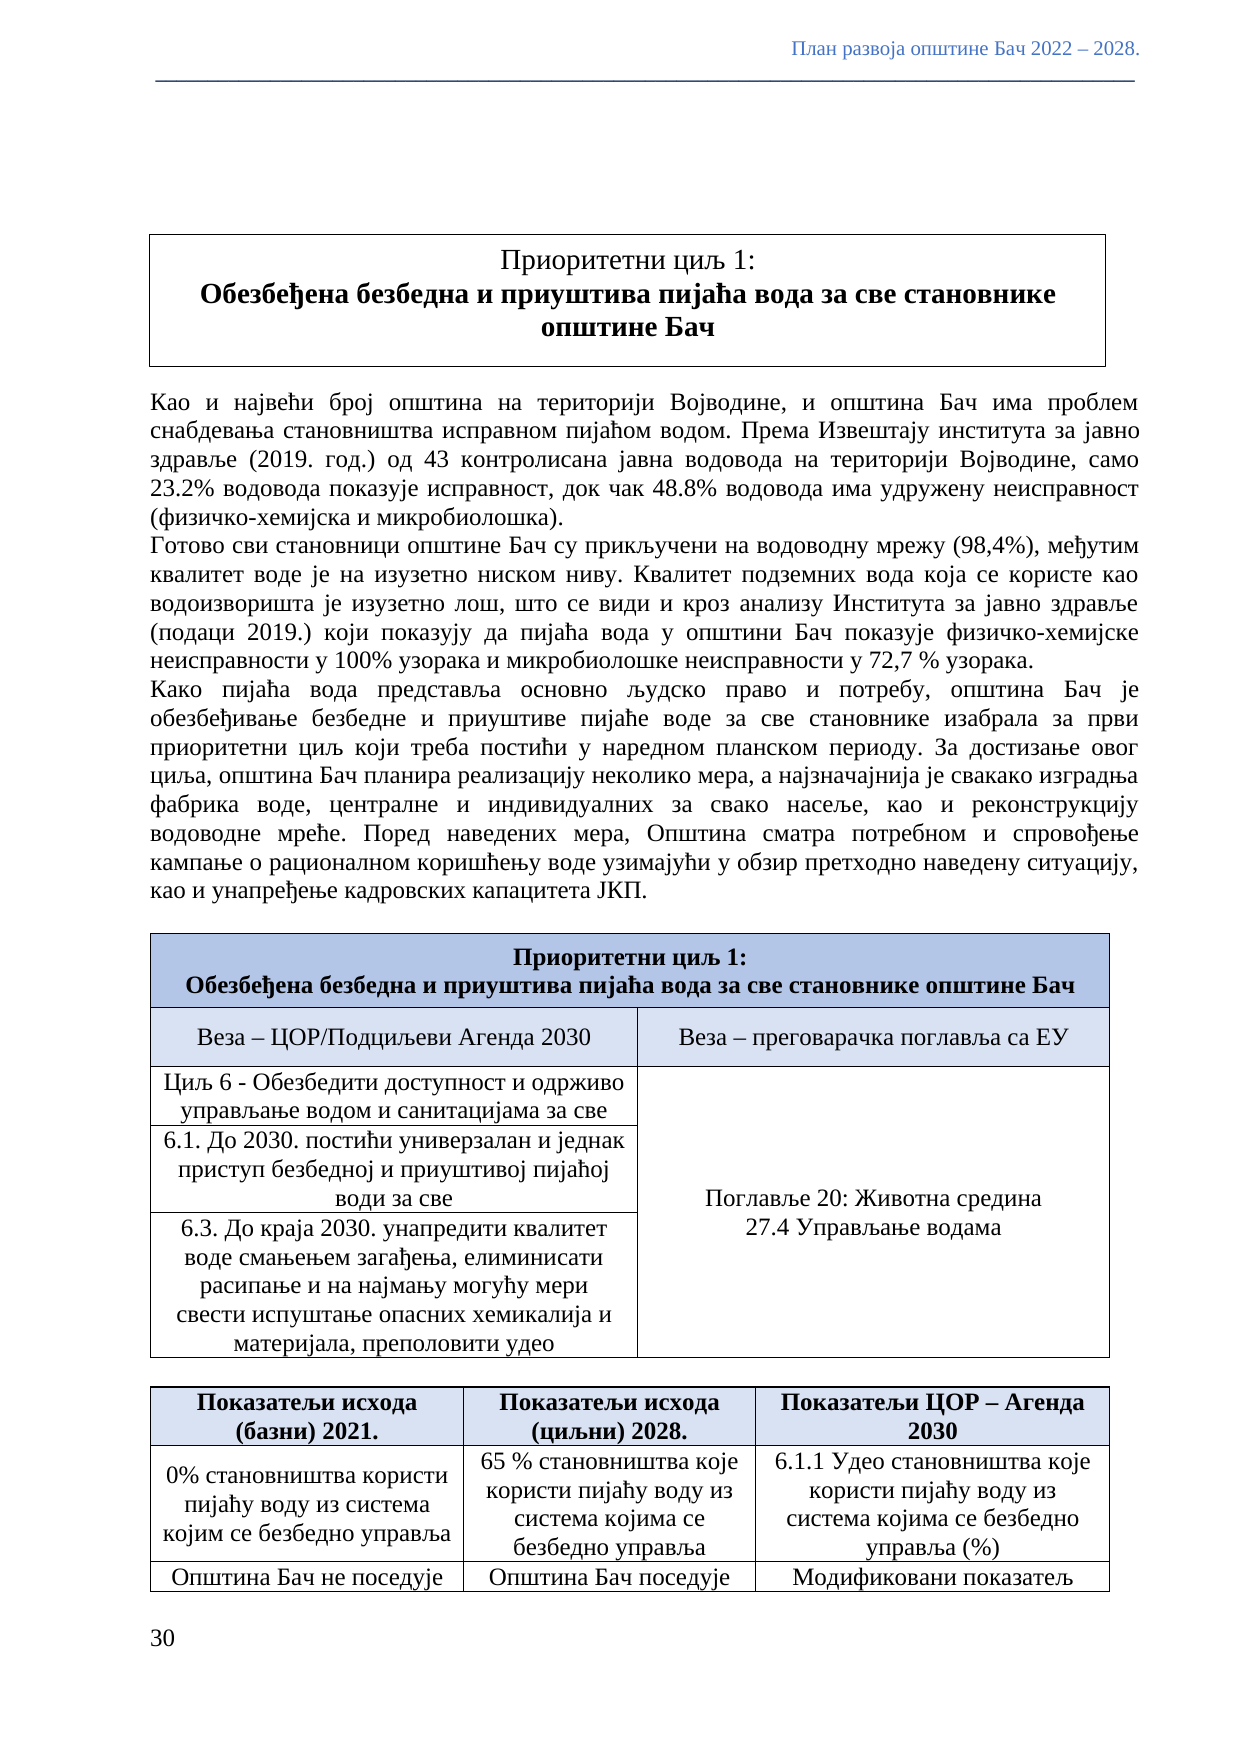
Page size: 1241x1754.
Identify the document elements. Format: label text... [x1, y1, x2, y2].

table_cell Веза – ЦОР/Подциљеви Агенда 2030 [151, 1008, 637, 1066]
table_cell Веза – преговарачка поглавља са ЕУ [638, 1008, 1109, 1066]
table_cell Поглавље 20: Животна средина 27.4 Управљање водама [638, 1067, 1109, 1357]
table_cell 0% становништва користи пијаћу воду из система којим се безбедно управља [151, 1446, 463, 1561]
table_header Приоритетни циљ 1: Обезбеђена безбедна и приуштива пијаћа вода за све становнике општине Бач [151, 934, 1109, 1007]
table_cell 65 % становништва које користи пијаћу воду из система којима се безбедно управља [464, 1446, 755, 1561]
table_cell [756, 1562, 1109, 1591]
text Као и највећи број општина на територији Војводине, и општина Бач има проблем снабдевања становништва исправном пијаћом водом. Према Извештају института за јавно здравље (2019. год.) од 43 контролисана јавна водовода на територији Војводине, само 23.2% водовода показује исправност, док чак 48.8% водовода има удружену неисправност (физичко-хемијска и микробиолошка). [150, 387, 1140, 531]
table_header Показатељи ЦОР – Агенда 2030 [756, 1388, 1109, 1445]
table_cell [151, 1562, 463, 1591]
table_cell 6.3. До краја 2030. унапредити квалитет воде смањењем загађења, елиминисати расипање и на најмању могућу мери свести испуштање опасних хемикалија и материјала, преполовити удео [151, 1213, 637, 1357]
table_header Показатељи исхода (циљни) 2028. [464, 1388, 755, 1445]
table_cell Циљ 6 - Обезбедити доступност и одрживо управљање водом и санитацијама за све [151, 1067, 637, 1124]
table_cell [464, 1562, 755, 1591]
table_cell 6.1.1 Удео становништва које користи пијаћу воду из система којима се безбедно управља (%) [756, 1446, 1109, 1561]
table_cell 6.1. До 2030. постићи универзалан и једнак приступ безбедној и приуштивој пијаћој води за све [151, 1126, 637, 1212]
text Готово сви становници општине Бач су прикључени на водоводну мрежу (98,4%), међутим квалитет воде је на изузетно ниском ниву. Квалитет подземних вода која се користе као водоизворишта је изузетно лош, што се види и кроз анализу Института за јавно здравље (подаци 2019.) који показују да пијаћа вода у општини Бач показује физичко-хемијске неисправности у 100% узорака и микробиолошке неисправности у 72,7 % узорака. [150, 531, 1140, 674]
text Како пијаћа вода представља основно људско право и потребу, општина Бач је обезбеђивање безбедне и приуштиве пијаће воде за све становнике изабрала за први приоритетни циљ који треба постићи у наредном планском периоду. За достизање овог циља, општина Бач планира реализацију неколико мера, а најзначајнија је свакако изградња фабрика воде, централне и индивидуалних за свако насеље, као и реконструкцију водоводне мреће. Поред наведених мера, Општина сматра потребном и спровођење кампање о рационалном коришћењу воде узимајући у обзир претходно наведену ситуацију, као и унапређење кадровских капацитета ЈКП. [150, 674, 1140, 904]
table_header Показатељи исхода (базни) 2021. [151, 1388, 463, 1445]
